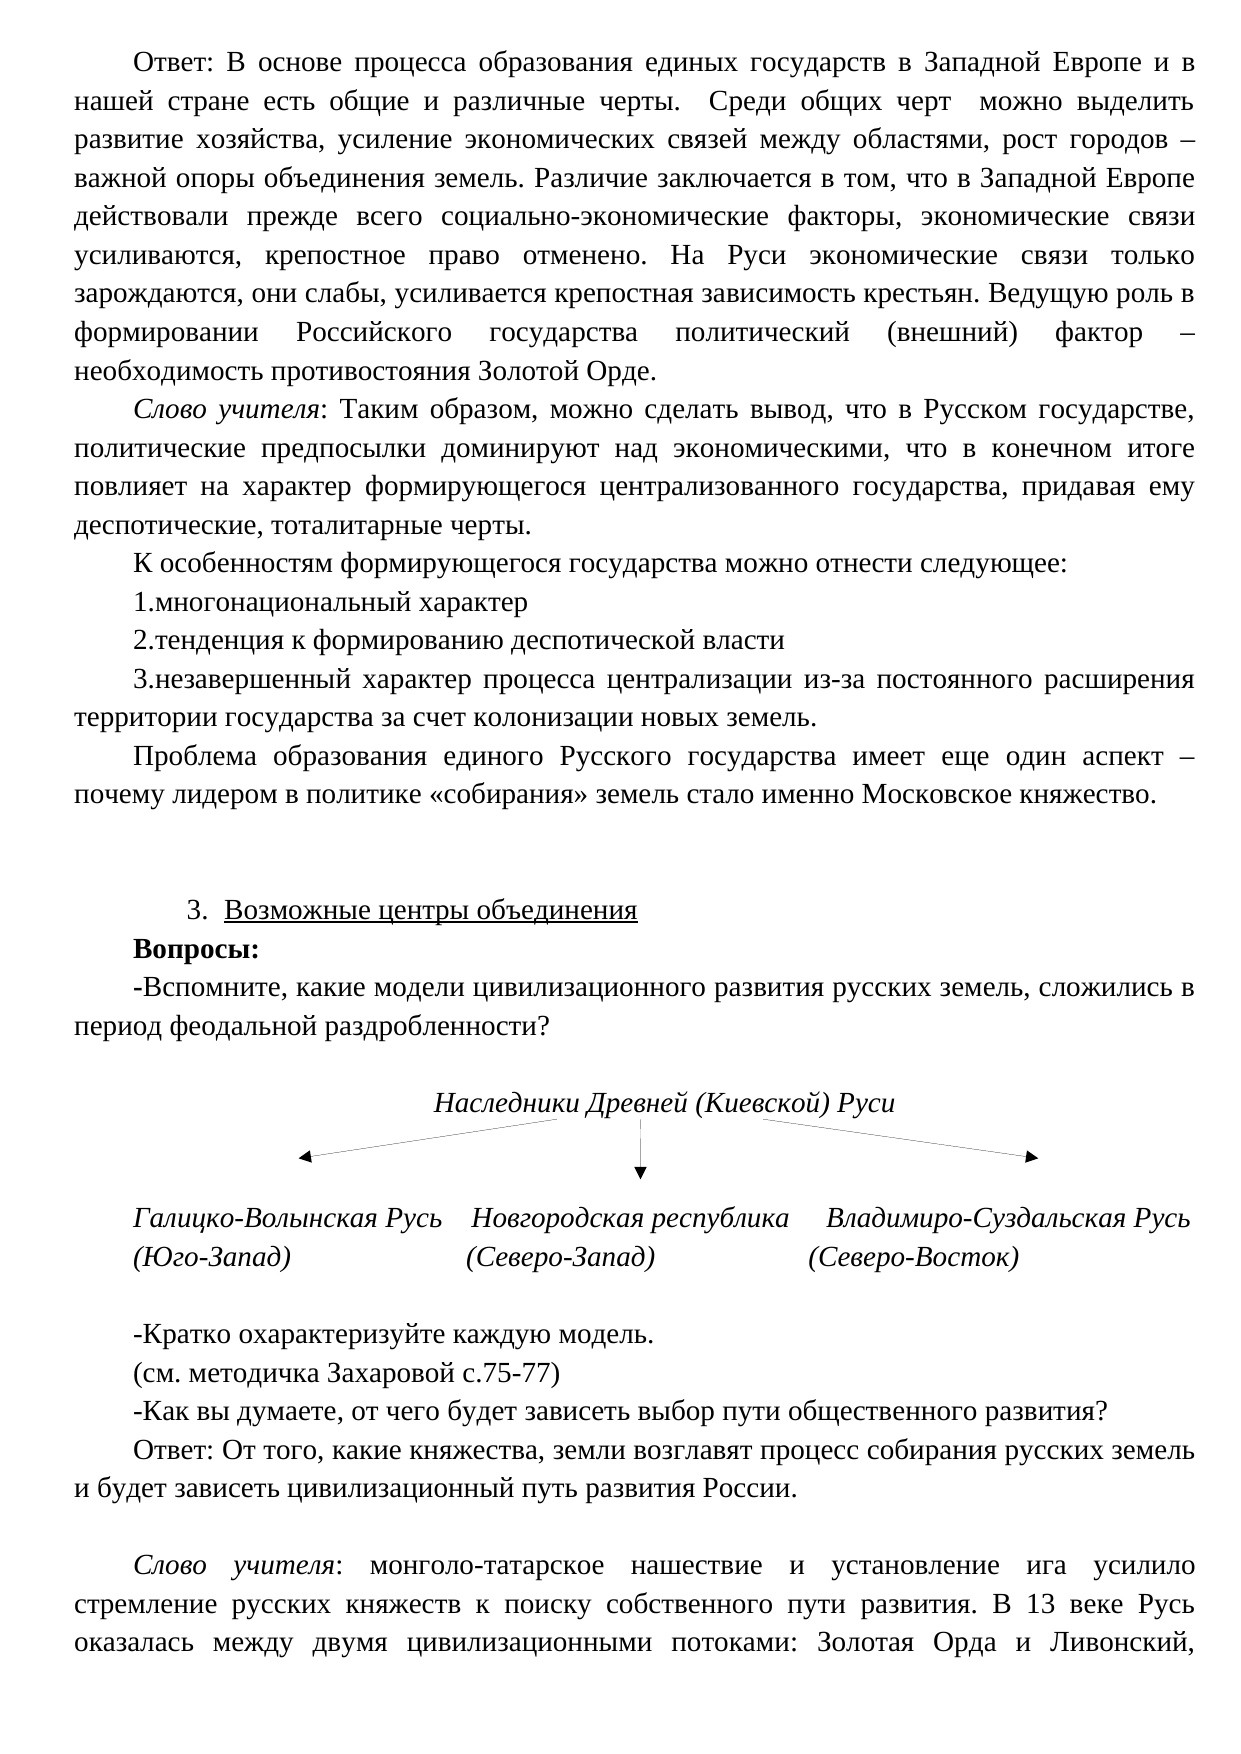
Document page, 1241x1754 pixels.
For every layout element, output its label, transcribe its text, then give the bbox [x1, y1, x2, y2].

list -Кратко охарактеризуйте каждую модель. [74, 1316, 1196, 1350]
list 1.многонациональный характер [74, 584, 1196, 617]
list (Юго-Запад) (Северо-Запад) (Северо-Восток) [74, 1239, 1196, 1273]
list 3.незавершенный характер процесса централизации из-за постоянного расширения территории государства за счет колонизации новых земель. [74, 661, 1196, 733]
list -Как вы думаете, от чего будет зависеть выбор пути общественного развития? [74, 1393, 1196, 1427]
list Вопросы: [74, 931, 1196, 964]
list (см. методичка Захаровой с.75-77) [74, 1355, 1196, 1388]
list 2.тенденция к формированию деспотической власти [74, 622, 1196, 656]
list Наследники Древней (Киевской) Руси [74, 1085, 1196, 1118]
list Слово учителя: Таким образом, можно сделать вывод, что в Русском государстве, политические предпосылки доминируют над экономическими, что в конечном итоге повлияет на характер формирующегося централизованного государства, придавая ему деспотические, тоталитарные черты. [74, 391, 1196, 540]
list Ответ: В основе процесса образования единых государств в Западной Европе и в нашей стране есть общие и различные черты. Среди общих черт можно выделить развитие хозяйства, усиление экономических связей между областями, рост городов – важной опоры объединения земель. Различие заключается в том, что в Западной Европе действовали прежде всего социально-экономические факторы, экономические связи усиливаются, крепостное право отменено. На Руси экономические связи только зарождаются, они слабы, усиливается крепостная зависимость крестьян. Ведущую роль в формировании Российского государства политический (внешний) фактор – необходимость противостояния Золотой Орде. [74, 44, 1196, 386]
list К особенностям формирующегося государства можно отнести следующее: [74, 545, 1196, 579]
list -Вспомните, какие модели цивилизационного развития русских земель, сложились в период феодальной раздробленности? [74, 969, 1196, 1041]
list Проблема образования единого Русского государства имеет еще один аспект – почему лидером в политике «собирания» земель стало именно Московское княжество. [74, 738, 1196, 810]
list Галицко-Волынская Русь Новгородская республика Владимиро-Суздальская Русь [74, 1201, 1196, 1234]
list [74, 1547, 1196, 1658]
list Возможные центры объединения [186, 892, 1196, 926]
list Ответ: От того, какие княжества, земли возглавят процесс собирания русских земель и будет зависеть цивилизационный путь развития России. [74, 1432, 1196, 1504]
